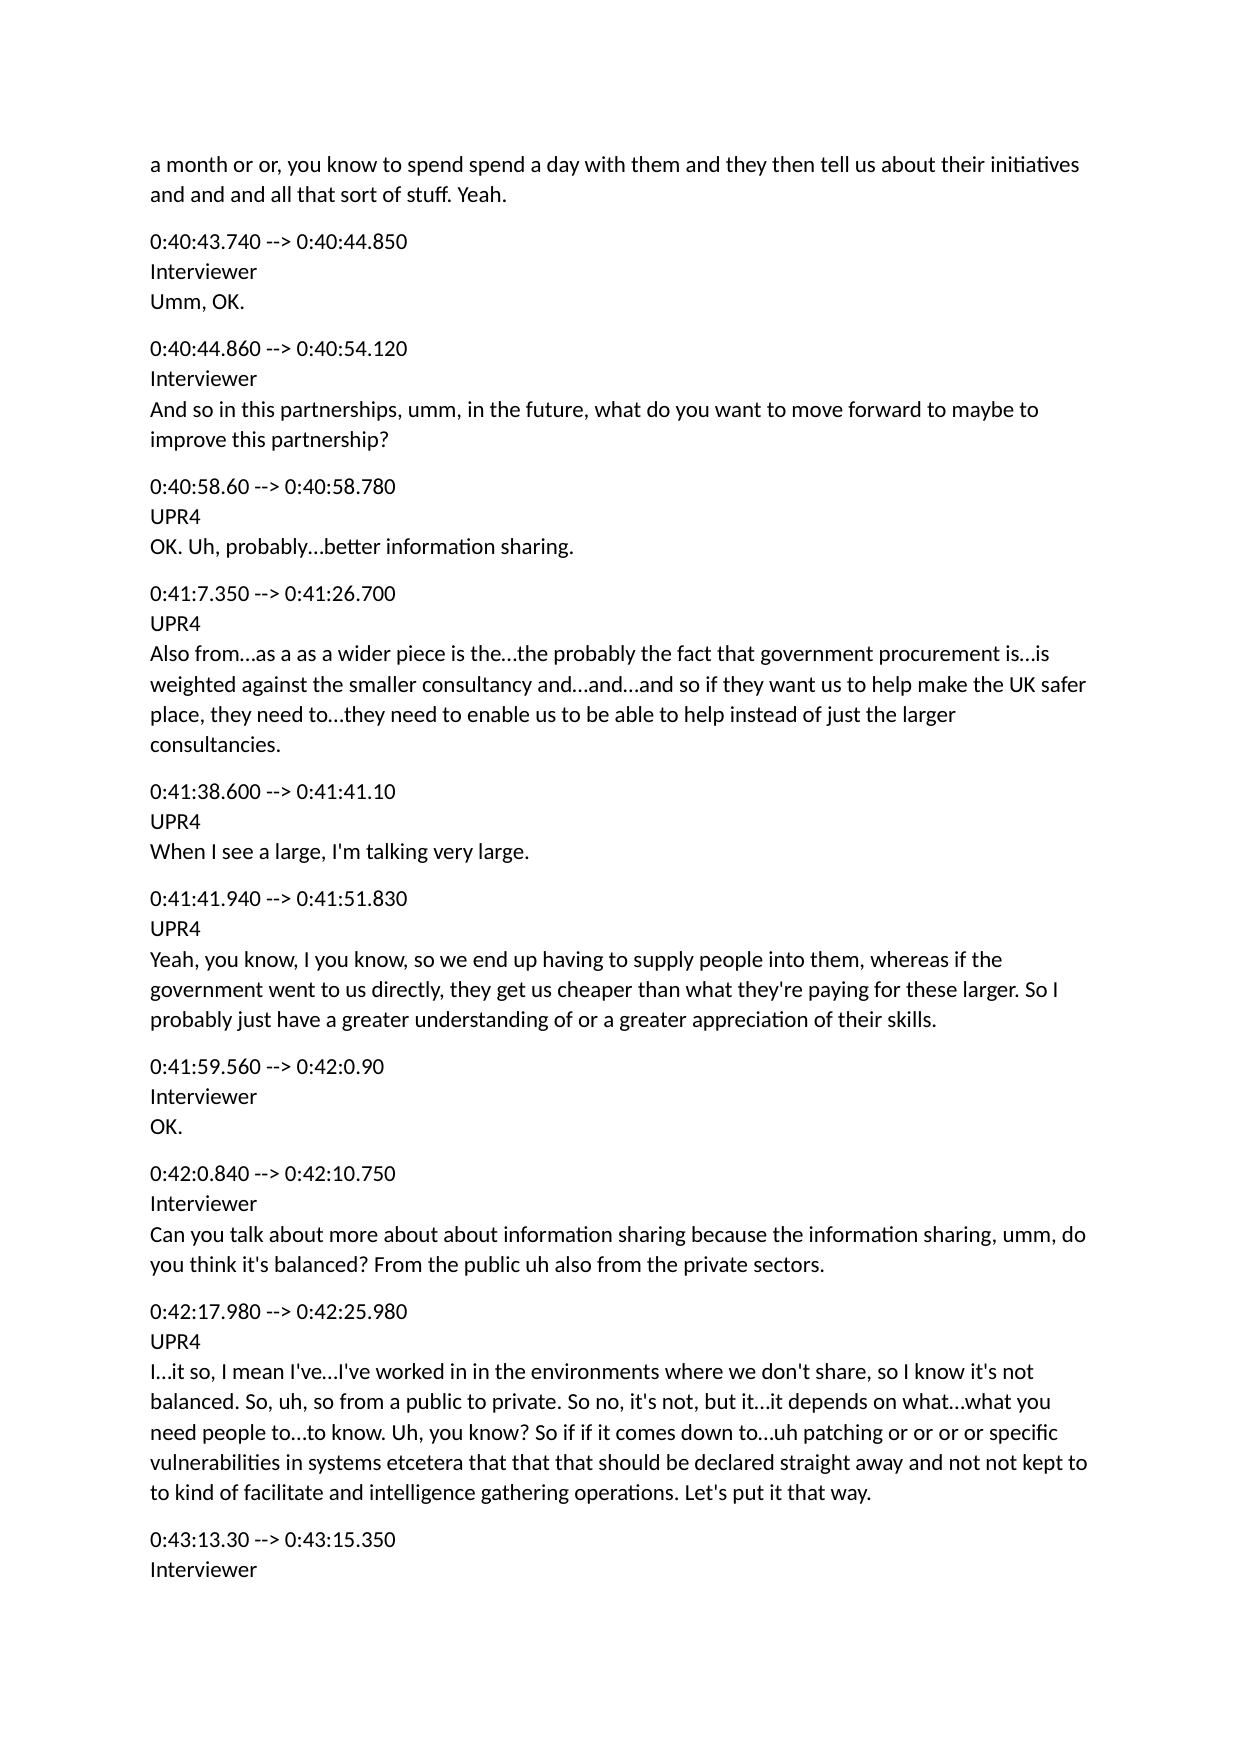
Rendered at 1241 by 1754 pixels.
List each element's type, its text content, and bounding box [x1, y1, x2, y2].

text 0:40:43.740 --> 0:40:44.850 Interviewer Umm, OK. [150, 227, 1090, 316]
text 0:41:38.600 --> 0:41:41.10 UPR4 When I see a large, I'm talking very large. [150, 777, 1090, 866]
text 0:41:41.940 --> 0:41:51.830 UPR4 Yeah, you know, I you know, so we end up having to supply people into them, whereas if the government went to us directly, they get us cheaper than what they're paying for these larger. So I probably just have a greater understanding of or a greater appreciation of their skills. [150, 884, 1090, 1033]
text 0:41:7.350 --> 0:41:26.700 UPR4 Also from…as a as a wider piece is the…the probably the fact that government procurement is…is weighted against the smaller consultancy and…and…and so if they want us to help make the UK safer place, they need to…they need to enable us to be able to help instead of just the larger consultancies. [150, 579, 1090, 758]
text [150, 150, 1090, 208]
text 0:40:58.60 --> 0:40:58.780 UPR4 OK. Uh, probably…better information sharing. [150, 472, 1090, 560]
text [150, 1525, 1090, 1583]
text 0:41:59.560 --> 0:42:0.90 Interviewer OK. [150, 1052, 1090, 1141]
text 0:42:17.980 --> 0:42:25.980 UPR4 I…it so, I mean I've…I've worked in in the environments where we don't share, so I know it's not balanced. So, uh, so from a public to private. So no, it's not, but it…it depends on what…what you need people to…to know. Uh, you know? So if if it comes down to…uh patching or or or or specific vulnerabilities in systems etcetera that that that should be declared straight away and not not kept to to kind of facilitate and intelligence gathering operations. Let's put it that way. [150, 1297, 1090, 1506]
text 0:40:44.860 --> 0:40:54.120 Interviewer And so in this partnerships, umm, in the future, what do you want to move forward to maybe to improve this partnership? [150, 334, 1090, 453]
text 0:42:0.840 --> 0:42:10.750 Interviewer Can you talk about more about about information sharing because the information sharing, umm, do you think it's balanced? From the public uh also from the private sectors. [150, 1159, 1090, 1278]
